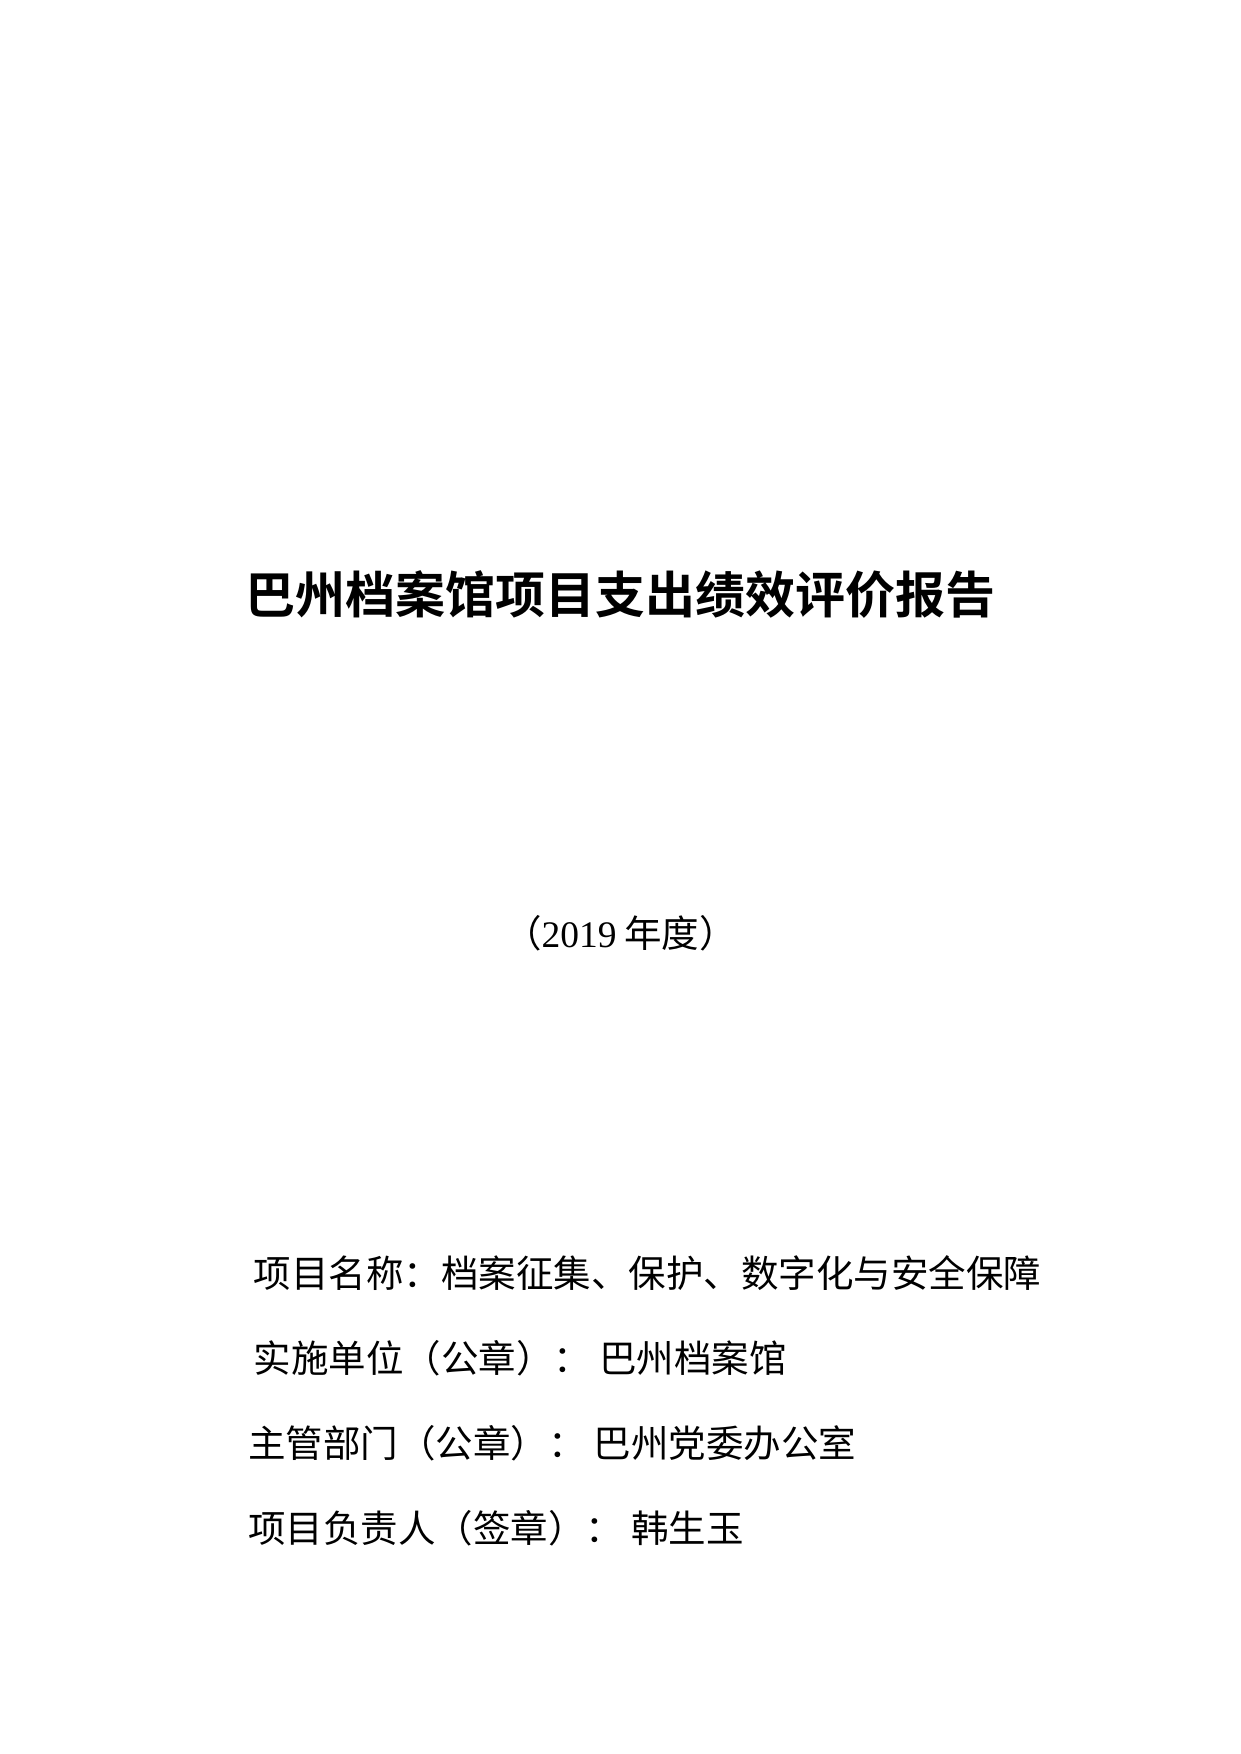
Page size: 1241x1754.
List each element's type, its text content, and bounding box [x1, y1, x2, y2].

text 项目名称：档案征集、保护、数字化与安全保障 [159, 1229, 1081, 1314]
text 实施单位（公章）： 巴州档案馆 [159, 1314, 1081, 1399]
text （2019年度） [159, 889, 1081, 974]
text 主管部门（公章）： 巴州党委办公室 [159, 1399, 1081, 1484]
text 巴州档案馆项目支出绩效评价报告 [159, 549, 1081, 634]
text 项目负责人（签章）： 韩生玉 [159, 1484, 1081, 1569]
